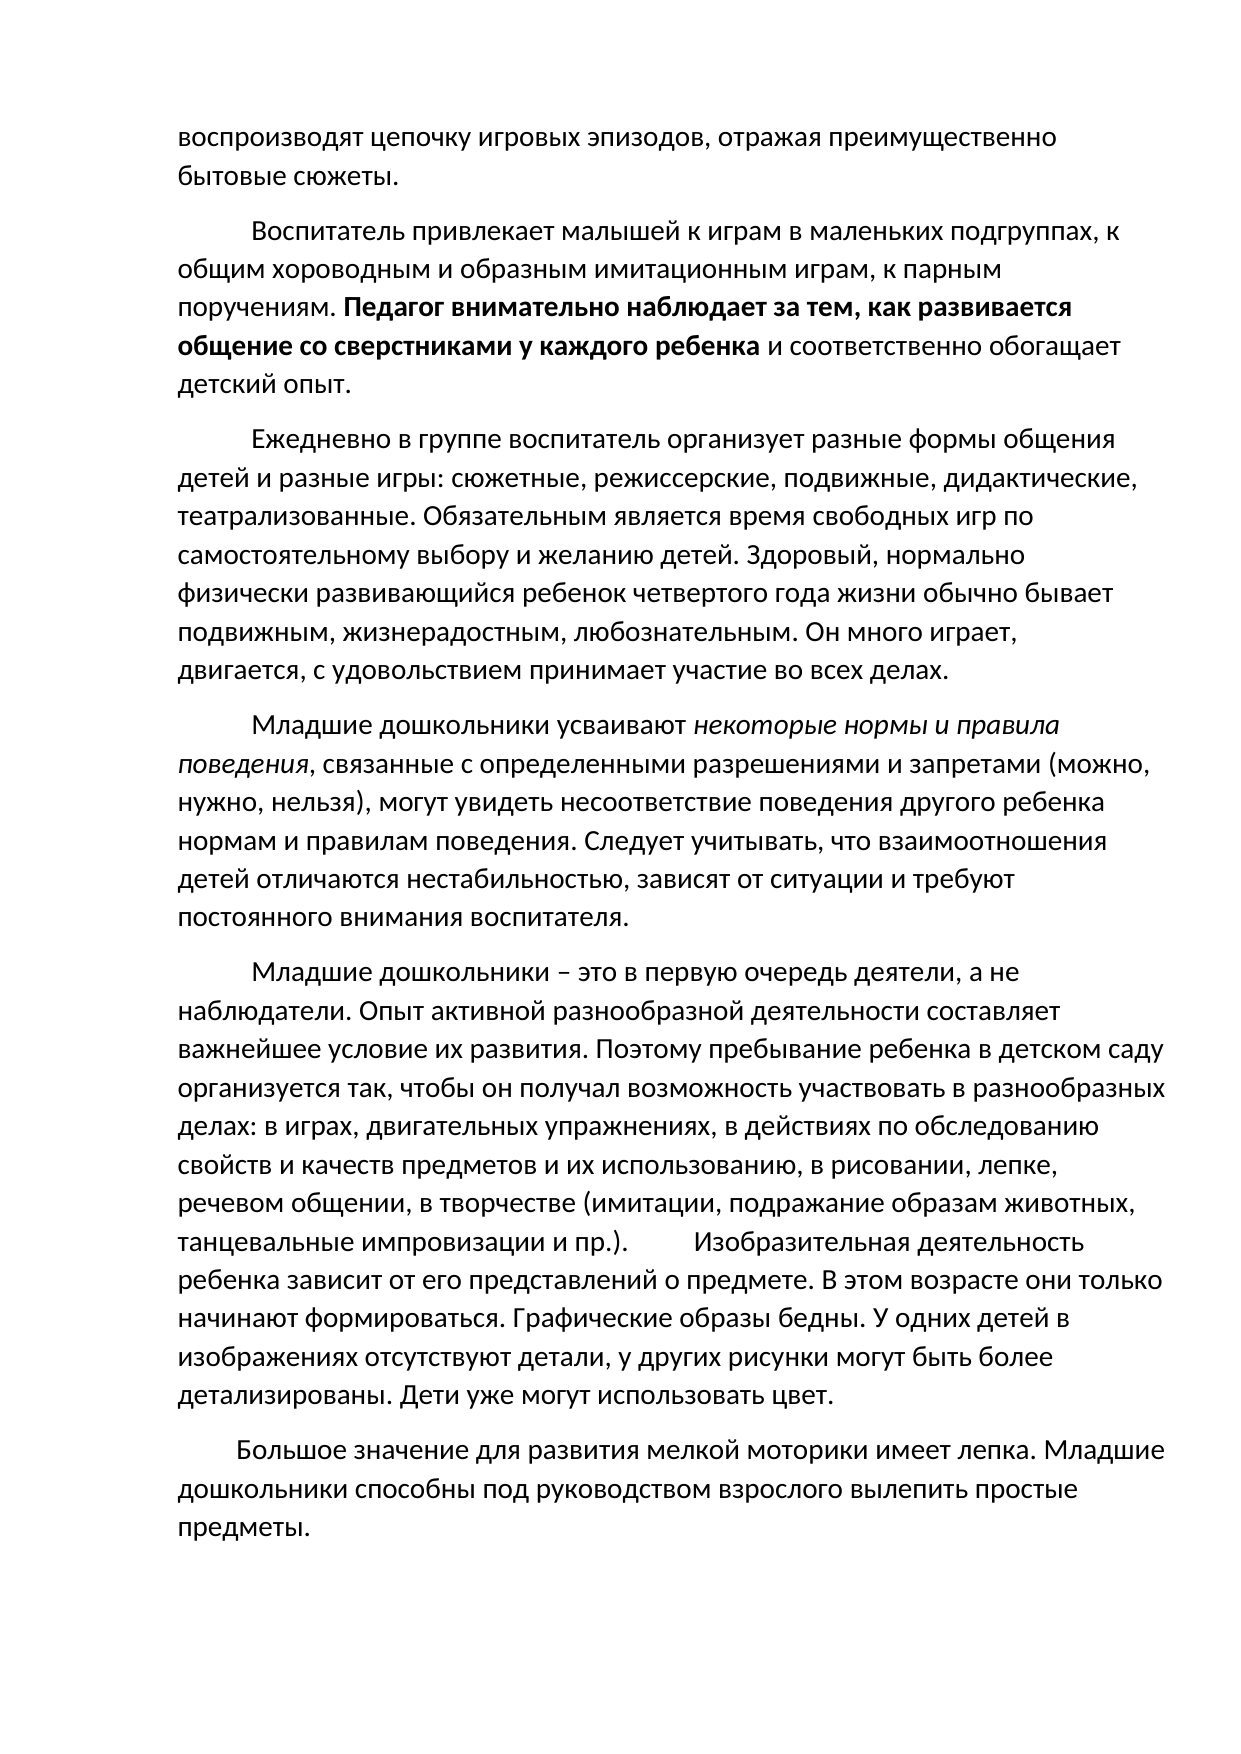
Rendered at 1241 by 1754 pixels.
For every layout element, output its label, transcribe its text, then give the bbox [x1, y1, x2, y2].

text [177, 118, 1152, 192]
text Младшие дошкольники усваивают некоторые нормы и правила поведения, связанные с определенными разрешениями и запретами (можно, нужно, нельзя), могут увидеть несоответствие поведения другого ребенка нормам и правилам поведения. Следует учитывать, что взаимоотношения детей отличаются нестабильностью, зависят от ситуации и требуют постоянного внимания воспитателя. [177, 706, 1152, 934]
text Ежедневно в группе воспитатель организует разные формы общения детей и разные игры: сюжетные, режиссерские, подвижные, дидактические, театрализованные. Обязательным является время свободных игр по самостоятельному выбору и желанию детей. Здоровый, нормально физически развивающийся ребенок четвертого года жизни обычно бывает подвижным, жизнерадостным, любознательным. Он много играет, двигается, с удовольствием принимает участие во всех делах. [177, 421, 1152, 687]
text Воспитатель привлекает малышей к играм в маленьких подгруппах, к общим хороводным и образным имитационным играм, к парным поручениям. Педагог внимательно наблюдает за тем, как развивается общение со сверстниками у каждого ребенка и соответственно обогащает детский опыт. [177, 212, 1152, 401]
text Младшие дошкольники – это в первую очередь деятели, а не наблюдатели. Опыт активной разнообразной деятельности составляет важнейшее условие их развития. Поэтому пребывание ребенка в детском саду организуется так, чтобы он получал возможность участвовать в разнообразных делах: в играх, двигательных упражнениях, в действиях по обследованию свойств и качеств предметов и их использованию, в рисовании, лепке, речевом общении, в творчестве (имитации, подражание образам животных, танцевальные импровизации и пр.). Изобразительная деятельность ребенка зависит от его представлений о предмете. В этом возрасте они только начинают формироваться. Графические образы бедны. У одних детей в изображениях отсутствуют детали, у других рисунки могут быть более детализированы. Дети уже могут использовать цвет. [177, 953, 1167, 1412]
text Большое значение для развития мелкой моторики имеет лепка. Младшие дошкольники способны под руководством взрослого вылепить простые предметы. [177, 1431, 1167, 1544]
